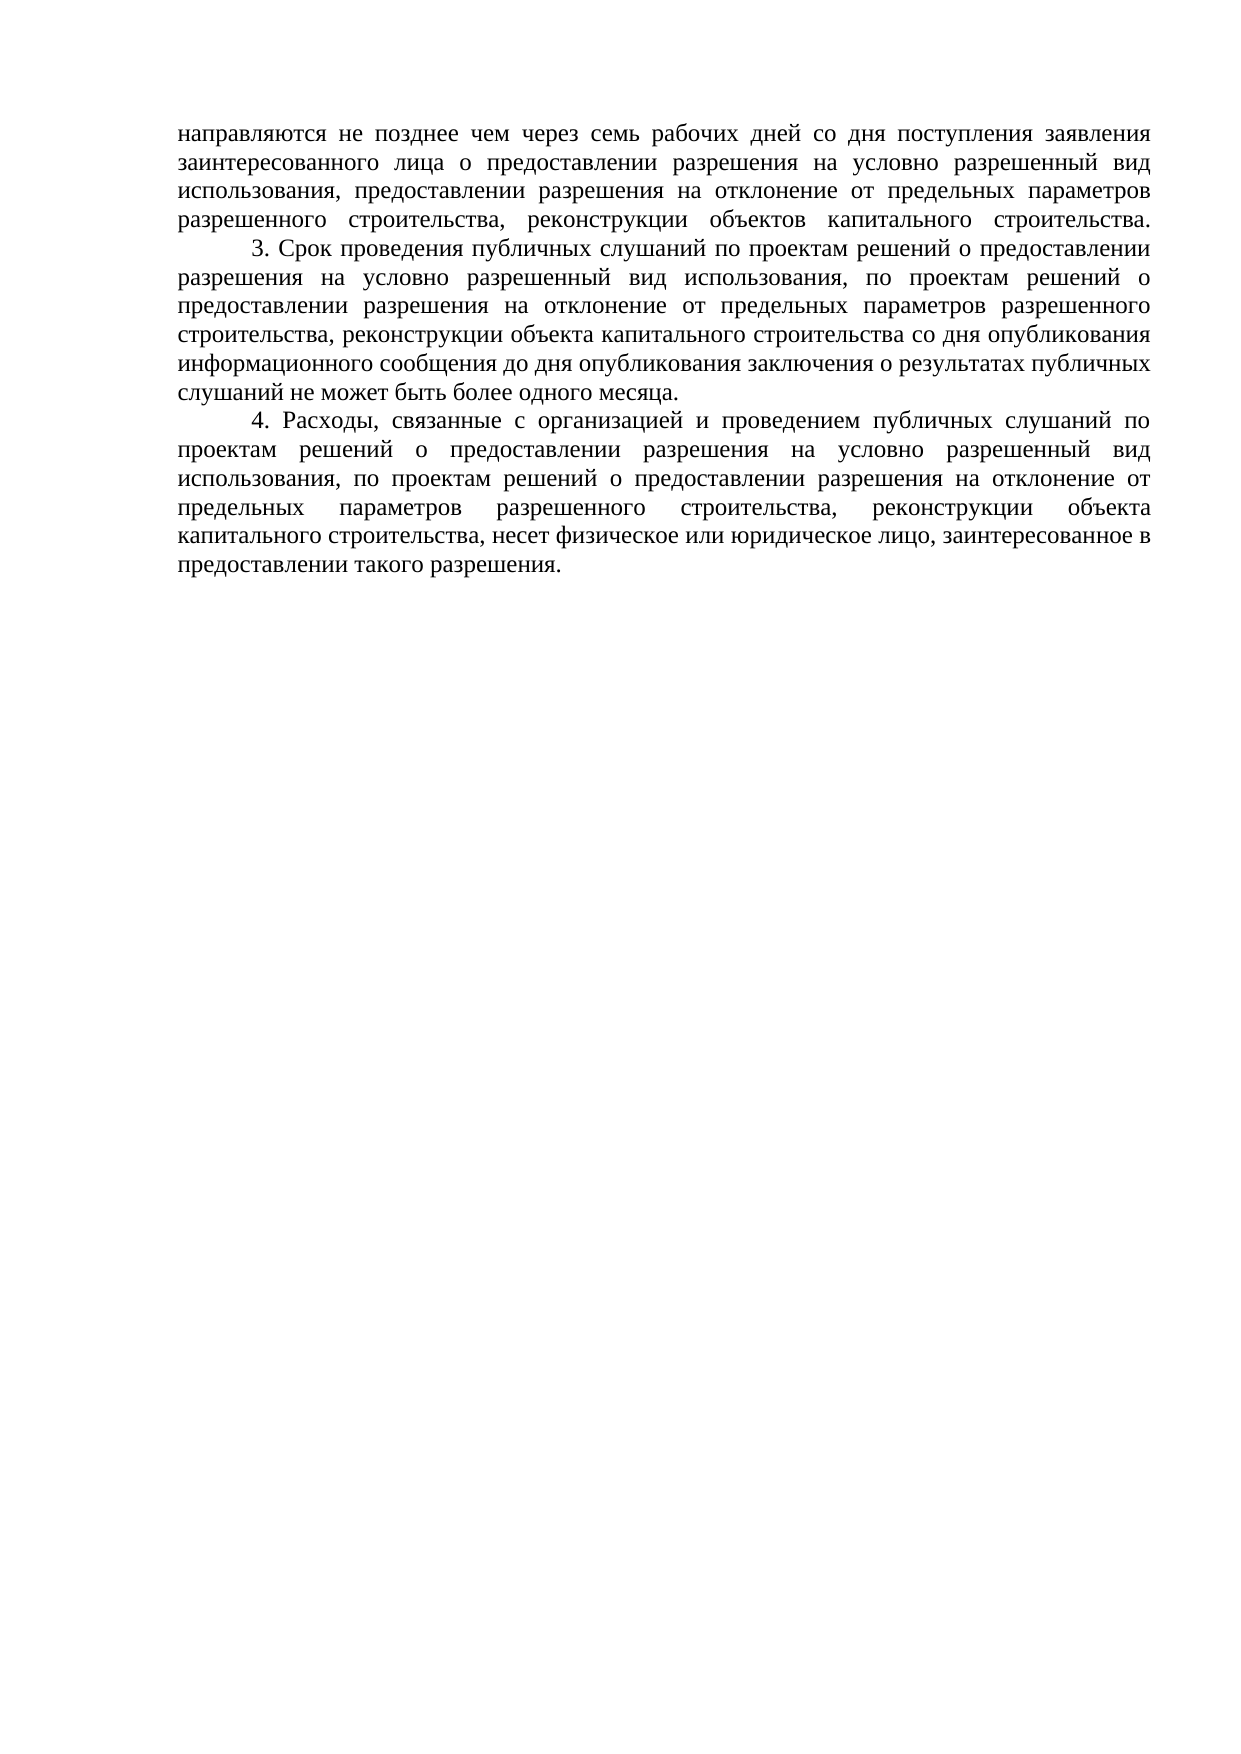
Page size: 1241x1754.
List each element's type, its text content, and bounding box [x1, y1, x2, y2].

text 4. Расходы, связанные с организацией и проведением публичных слушаний по проектам решений о предоставлении разрешения на условно разрешенный вид использования, по проектам решений о предоставлении разрешения на отклонение от предельных параметров разрешенного строительства, реконструкции объекта капитального строительства, несет физическое или юридическое лицо, заинтересованное в предоставлении такого разрешения. [177, 406, 1152, 578]
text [177, 118, 1152, 406]
